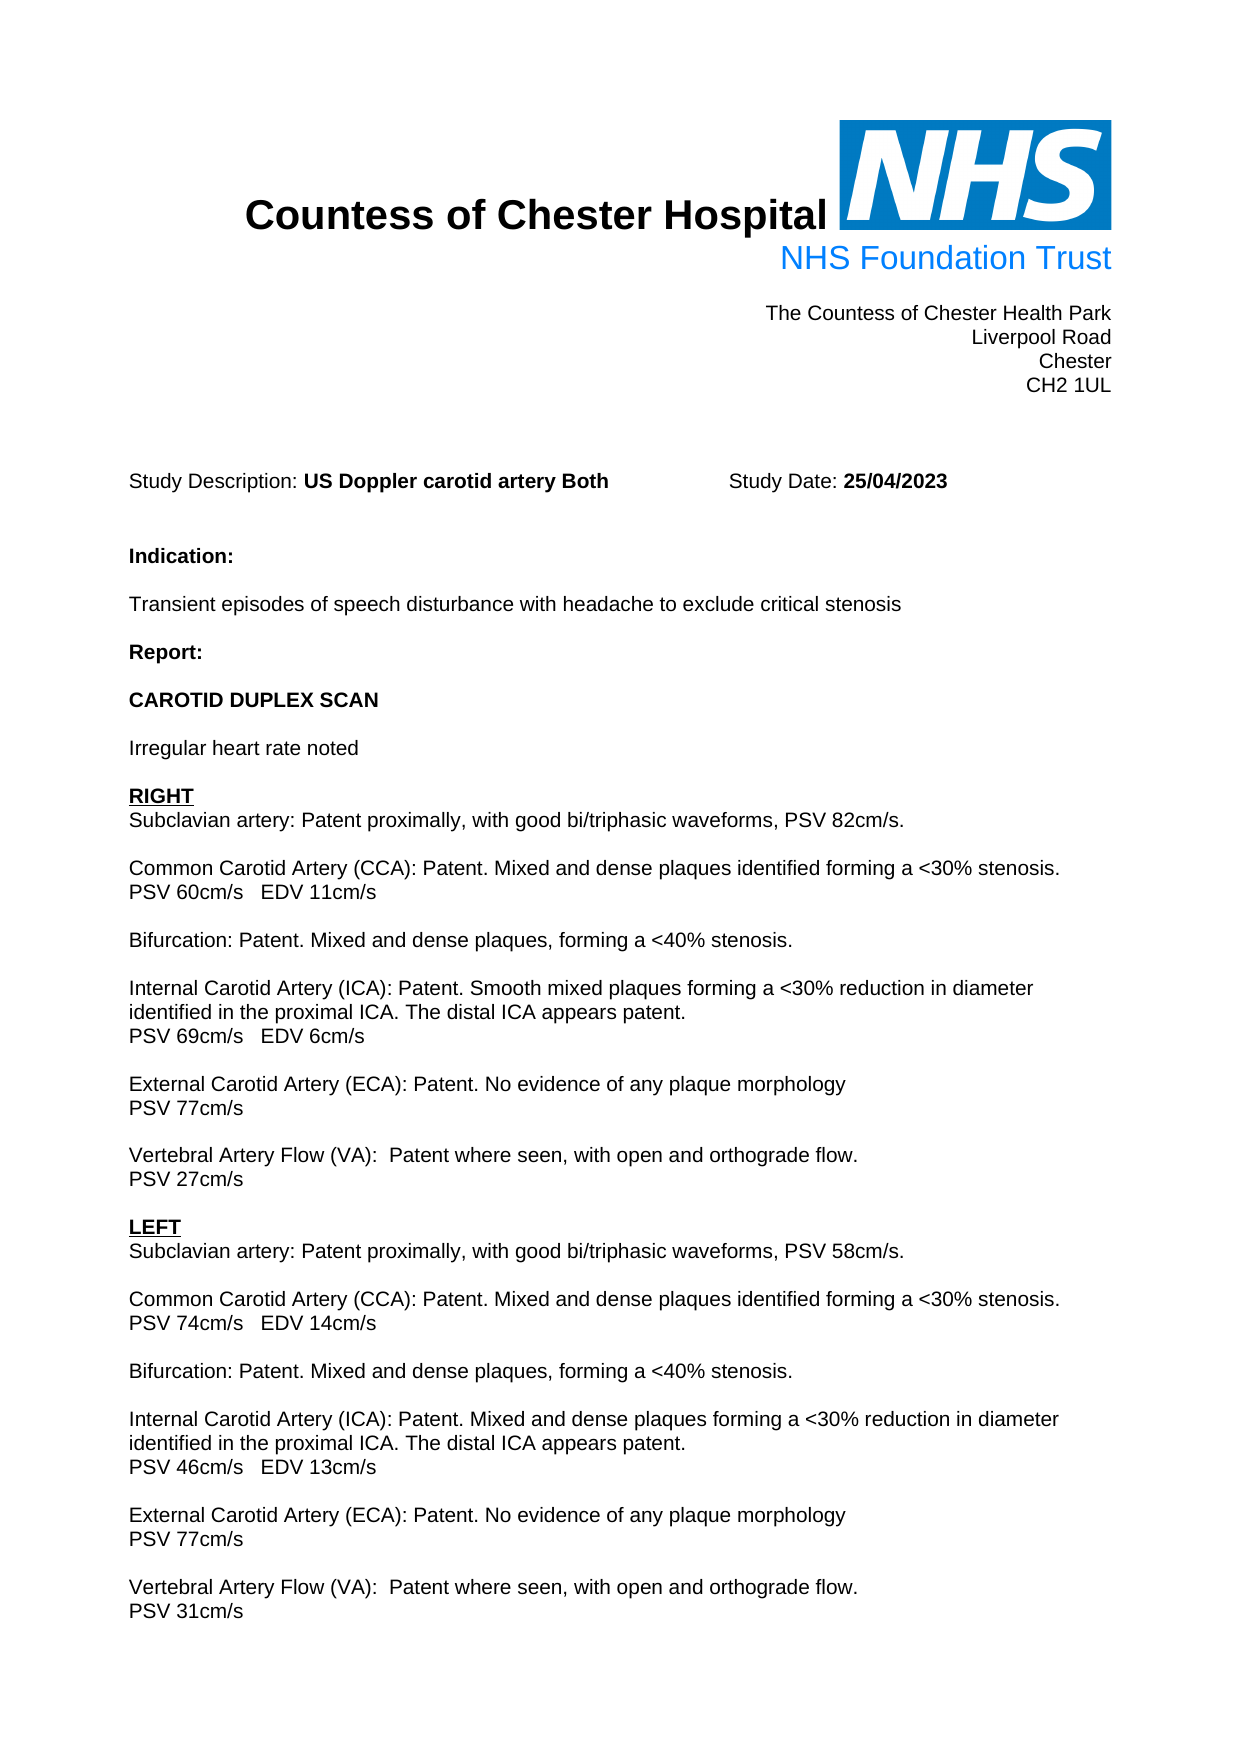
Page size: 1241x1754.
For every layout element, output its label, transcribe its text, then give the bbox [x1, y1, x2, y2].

text Transient episodes of speech disturbance with headache to exclude critical stenosis [129, 592, 1111, 616]
text Bifurcation: Patent. Mixed and dense plaques, forming a <40% stenosis. [129, 1359, 1111, 1383]
text External Carotid Artery (ECA): Patent. No evidence of any plaque morphology [129, 1503, 1111, 1527]
text PSV 60cm/s EDV 11cm/s [129, 880, 1111, 904]
text PSV 46cm/s EDV 13cm/s [129, 1455, 1111, 1479]
text Bifurcation: Patent. Mixed and dense plaques, forming a <40% stenosis. [129, 928, 1111, 952]
text PSV 77cm/s [129, 1095, 1111, 1119]
text Study Description: US Doppler carotid artery Both Study Date: 25/04/2023 [129, 468, 1111, 492]
text Common Carotid Artery (CCA): Patent. Mixed and dense plaques identified forming a <30% stenosis. [129, 856, 1111, 880]
text Irregular heart rate noted [129, 736, 1111, 760]
text Subclavian artery: Patent proximally, with good bi/triphasic waveforms, PSV 58cm/s. [129, 1239, 1111, 1263]
text PSV 31cm/s [129, 1598, 1111, 1622]
text The Countess of Chester Health Park [129, 301, 1111, 325]
text PSV 74cm/s EDV 14cm/s [129, 1311, 1111, 1335]
text Vertebral Artery Flow (VA): Patent where seen, with open and orthograde flow. [129, 1574, 1111, 1598]
text CH2 1UL [129, 373, 1111, 397]
text Chester [129, 349, 1111, 373]
text PSV 27cm/s [129, 1167, 1111, 1191]
text Common Carotid Artery (CCA): Patent. Mixed and dense plaques identified forming a <30% stenosis. [129, 1287, 1111, 1311]
text Liverpool Road [129, 325, 1111, 349]
text RIGHT [129, 784, 1111, 808]
text LEFT [129, 1215, 1111, 1239]
text Internal Carotid Artery (ICA): Patent. Mixed and dense plaques forming a <30% reduction in diameter identified in the proximal ICA. The distal ICA appears patent. [129, 1407, 1111, 1455]
text Vertebral Artery Flow (VA): Patent where seen, with open and orthograde flow. [129, 1143, 1111, 1167]
text External Carotid Artery (ECA): Patent. No evidence of any plaque morphology [129, 1071, 1111, 1095]
text Countess of Chester Hospital [129, 121, 1111, 238]
text Report: [129, 640, 1111, 664]
text PSV 69cm/s EDV 6cm/s [129, 1023, 1111, 1047]
text Internal Carotid Artery (ICA): Patent. Smooth mixed plaques forming a <30% reduction in diameter identified in the proximal ICA. The distal ICA appears patent. [129, 976, 1111, 1023]
text Subclavian artery: Patent proximally, with good bi/triphasic waveforms, PSV 82cm/s. [129, 808, 1111, 832]
text CAROTID DUPLEX SCAN [129, 688, 1111, 712]
text PSV 77cm/s [129, 1527, 1111, 1551]
text NHS Foundation Trust [129, 238, 1111, 277]
text Indication: [129, 544, 1111, 568]
